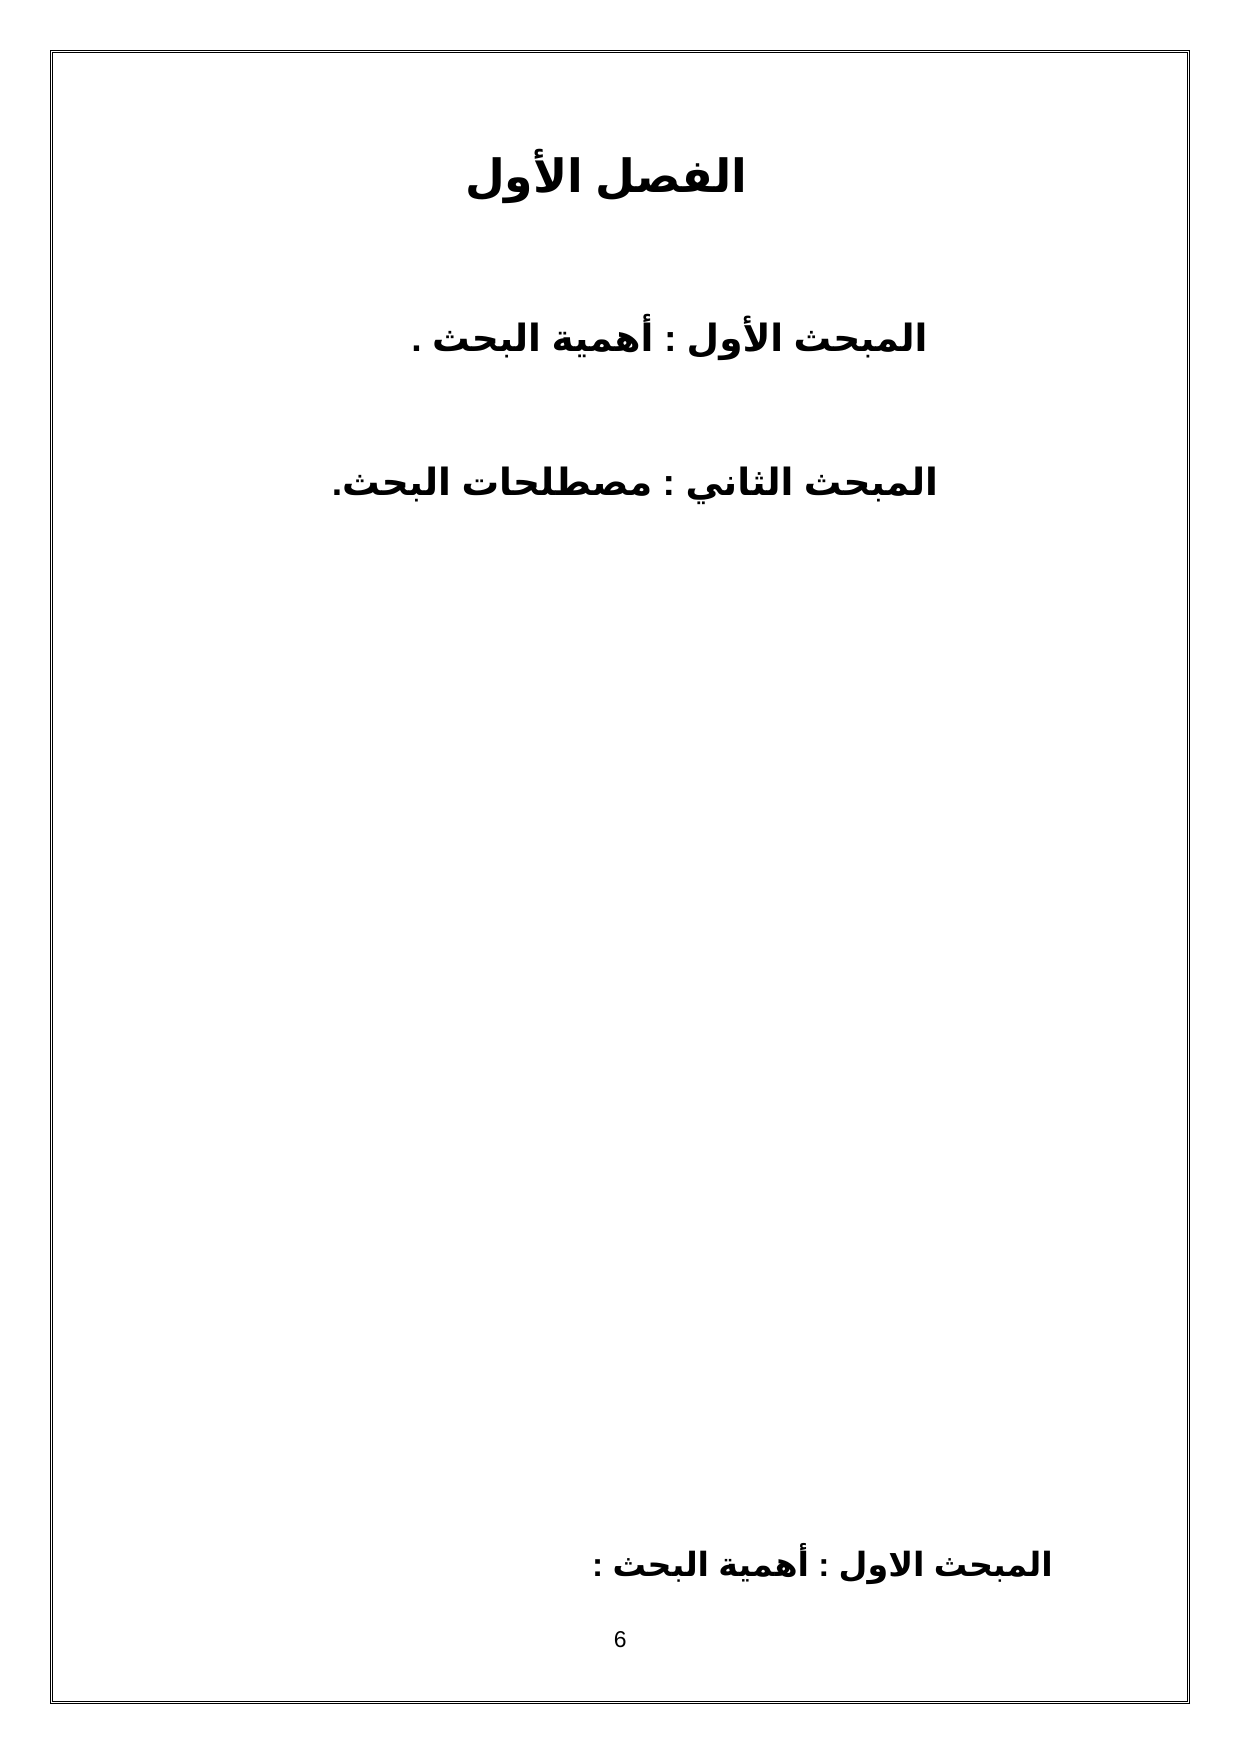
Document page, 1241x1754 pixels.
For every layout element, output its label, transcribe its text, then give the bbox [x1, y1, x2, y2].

text المبحث الاول : أهمية البحث : [187, 1545, 1053, 1583]
text المبحث الثاني : مصطلحات البحث. [187, 460, 1053, 503]
text الفصل الأول [187, 150, 1053, 203]
text المبحث الأول : أهمية البحث . [187, 316, 1053, 359]
